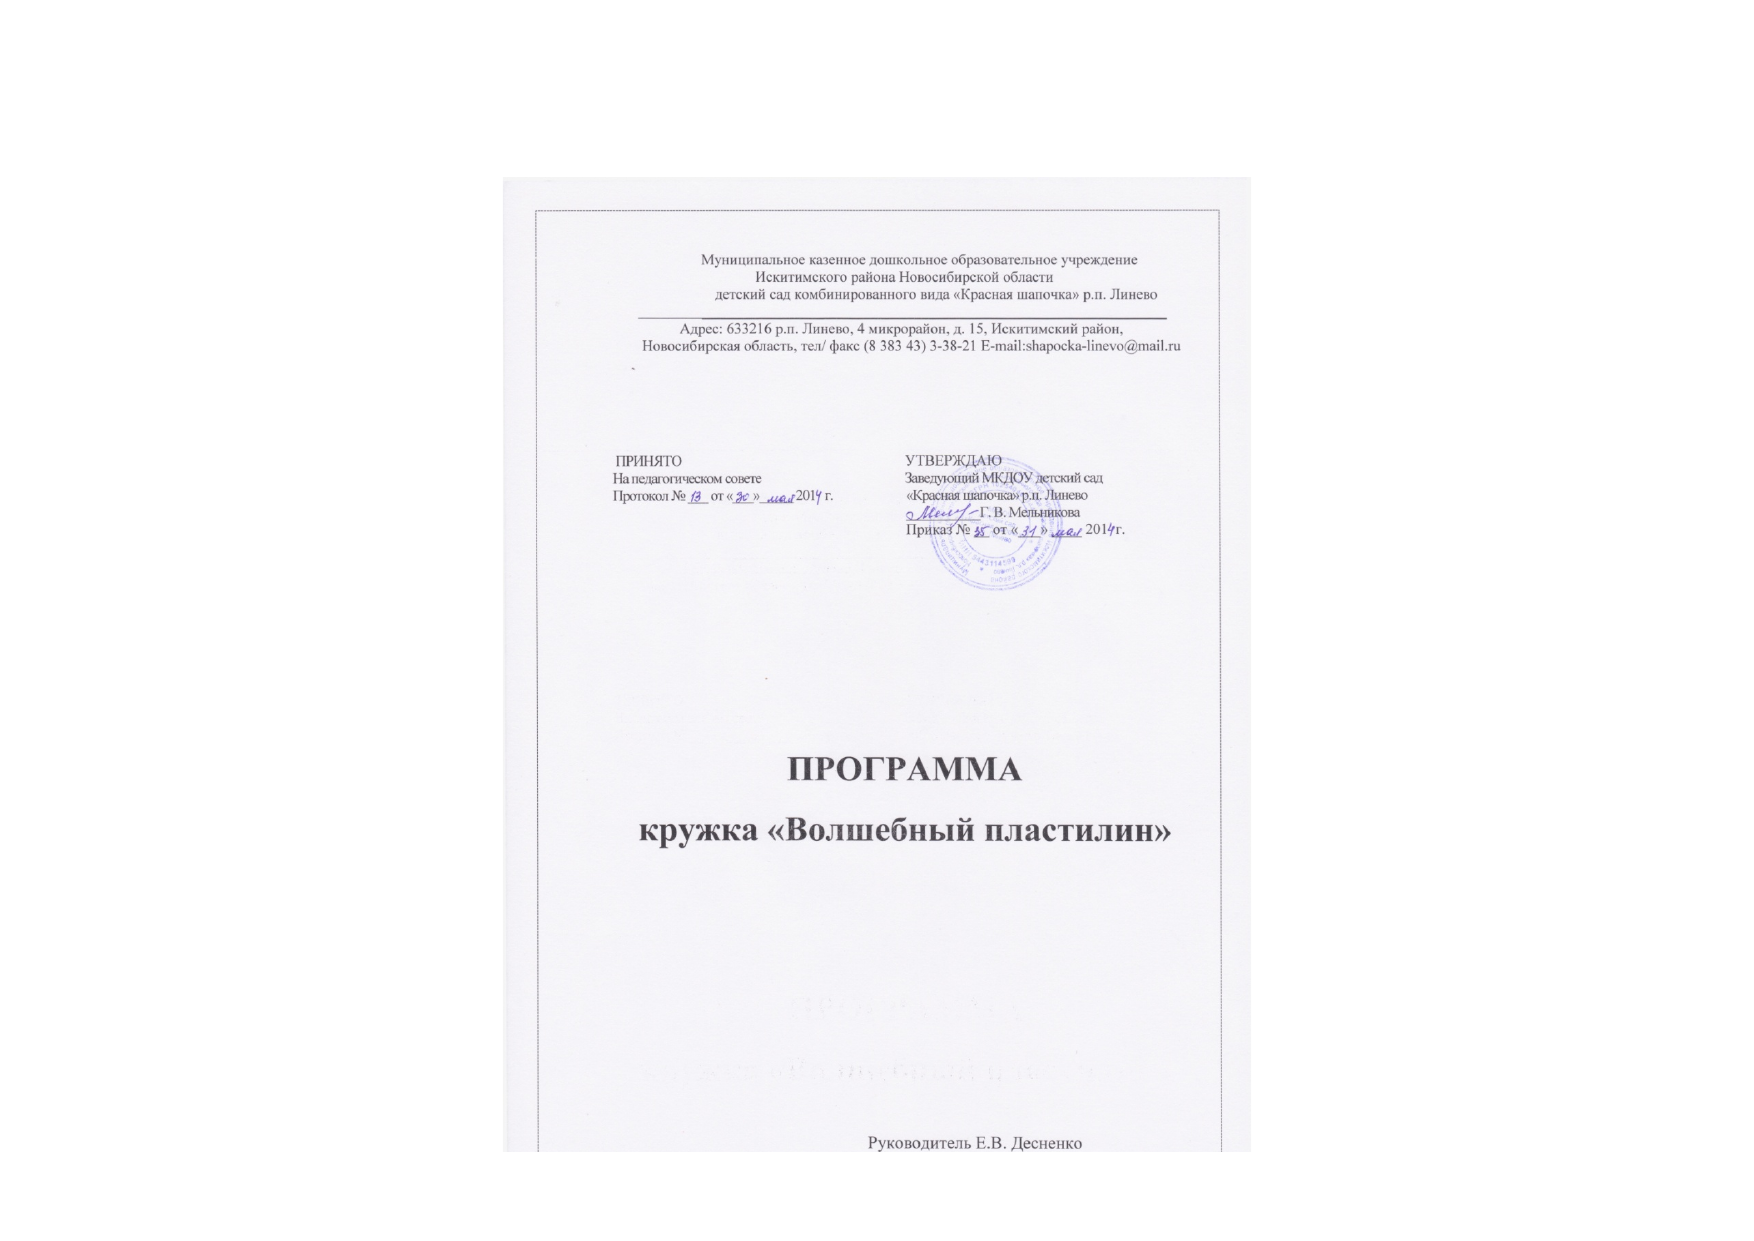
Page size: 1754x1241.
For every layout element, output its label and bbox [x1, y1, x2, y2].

picture [502, 177, 1252, 1152]
